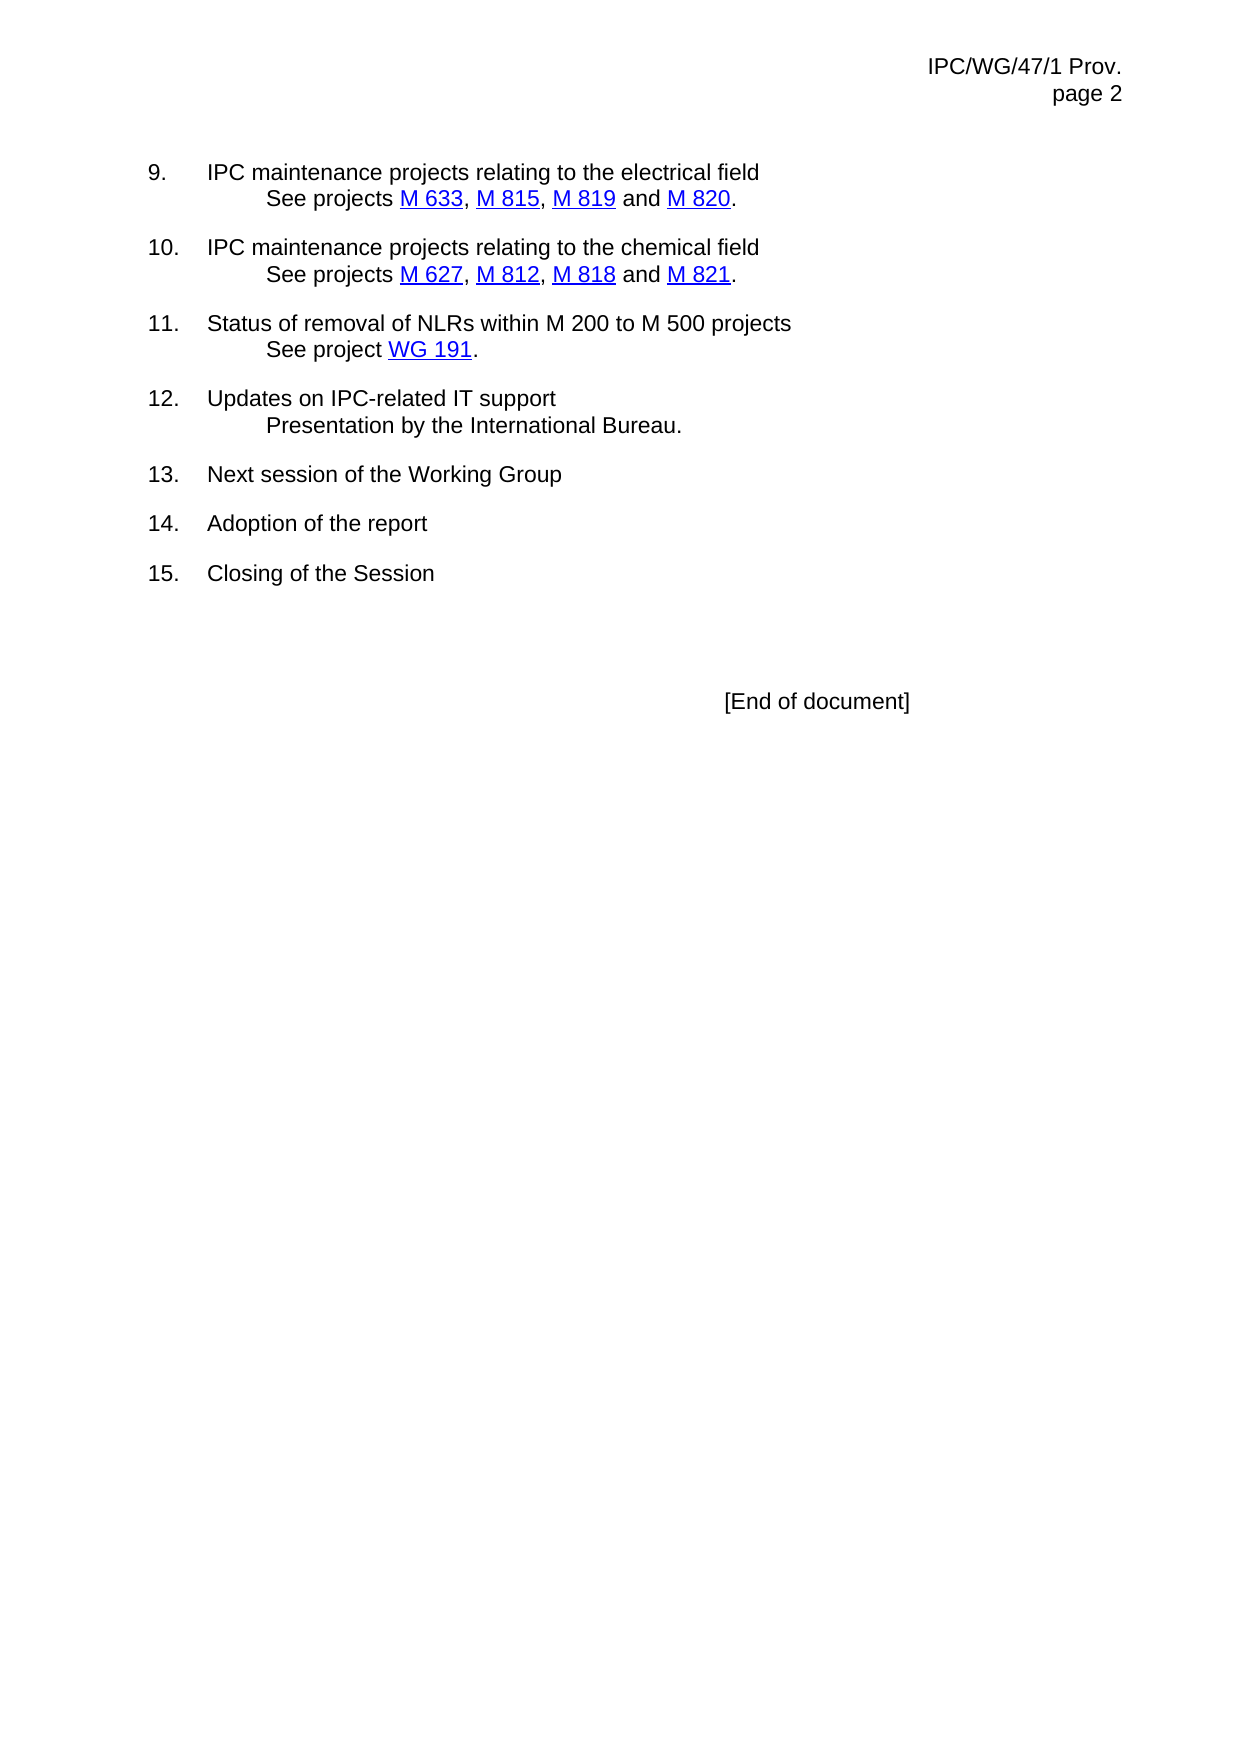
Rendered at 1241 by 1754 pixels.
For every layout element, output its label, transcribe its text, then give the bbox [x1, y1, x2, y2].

text Updates on IPC-related IT support Presentation by the International Bureau. [148, 385, 1122, 438]
text Next session of the Working Group [148, 461, 1122, 487]
text Adoption of the report [148, 510, 1122, 537]
text [End of document] [724, 688, 1122, 714]
text IPC maintenance projects relating to the chemical field See projects M 627, M 812, M 818 and M 821. [148, 234, 1122, 287]
text IPC maintenance projects relating to the electrical field See projects M 633, M 815, M 819 and M 820. [148, 158, 1122, 211]
text Closing of the Session [148, 559, 1122, 586]
text Status of removal of NLRs within M 200 to M 500 projects See project WG 191. [148, 310, 1122, 362]
